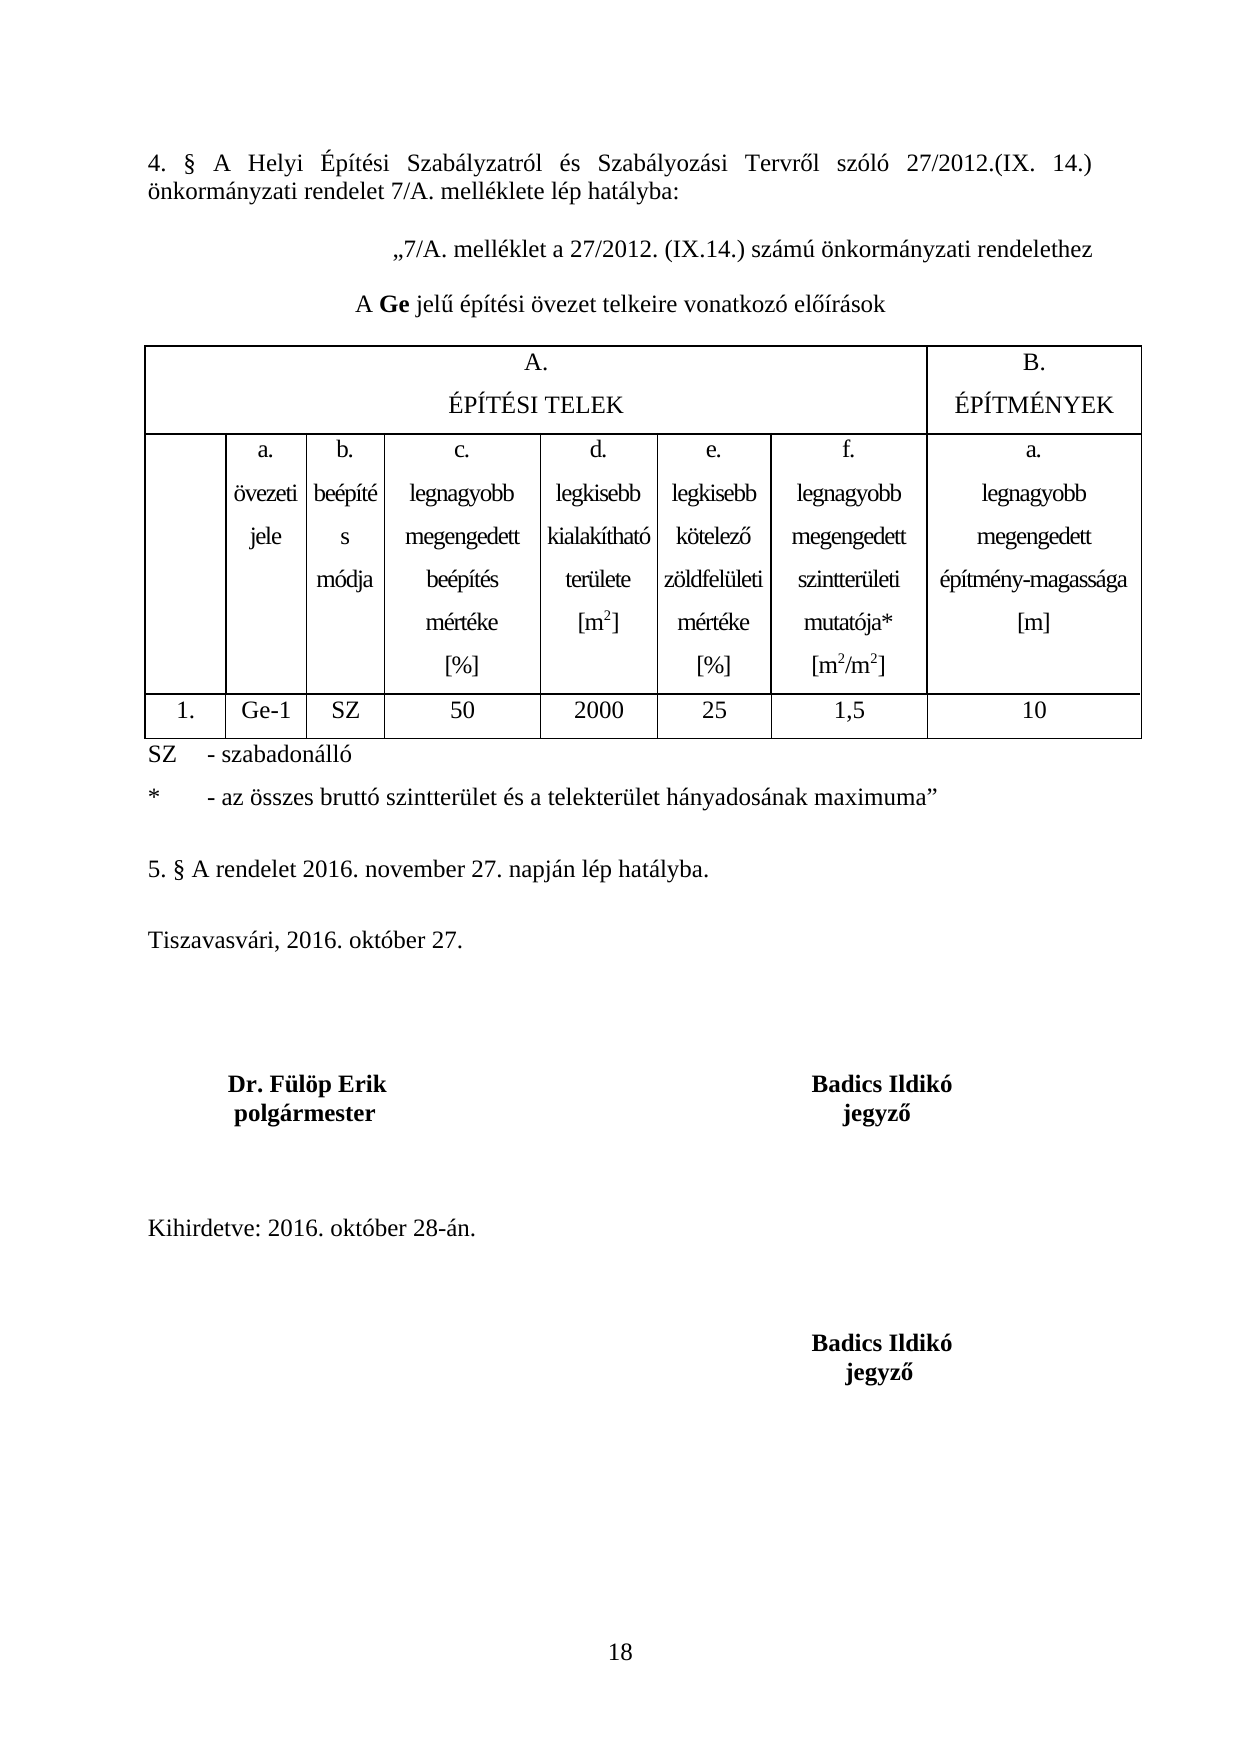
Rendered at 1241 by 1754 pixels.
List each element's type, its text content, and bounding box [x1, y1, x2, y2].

text Kihirdetve: 2016. október 28-án. [148, 1213, 1092, 1242]
table_cell 1. [146, 695, 225, 738]
table_cell f. legnagyobb megengedett szintterületi mutatója* [m2/m2] [772, 435, 926, 693]
table_cell c. legnagyobb megengedett beépítés mértéke [%] [385, 435, 540, 693]
table_cell e. legkisebb kötelező zöldfelületi mértéke [%] [658, 435, 770, 693]
text Tiszavasvári, 2016. október 27. [148, 926, 1092, 954]
table_header A. ÉPÍTÉSI TELEK [146, 347, 926, 433]
table_cell Ge-1 [226, 695, 306, 738]
text * - az összes bruttó szintterület és a telekterület hányadosának maximuma” [148, 782, 1092, 811]
text Badics Ildikó [738, 1328, 1092, 1357]
table_header B. ÉPÍTMÉNYEK [928, 347, 1141, 433]
table_cell SZ [307, 695, 384, 738]
table_cell 25 [658, 695, 771, 738]
text „7/A. melléklet a 27/2012. (IX.14.) számú önkormányzati rendelethez [148, 234, 1092, 263]
text 4. § A Helyi Építési Szabályzatról és Szabályozási Tervről szóló 27/2012.(IX. 14.) önkormányzati rendelet 7/A. melléklete lép hatályba: [148, 148, 1092, 205]
table_cell [146, 435, 225, 693]
table_cell b. beépítés módja [307, 435, 384, 693]
text jegyző [148, 1357, 1092, 1386]
table_cell 1,5 [772, 695, 927, 738]
table_cell a. övezeti jele [227, 435, 306, 693]
text SZ - szabadonálló [148, 739, 1092, 767]
text 5. § A rendelet 2016. november 27. napján lép hatályba. [148, 854, 1092, 882]
table_cell 2000 [541, 695, 657, 738]
text A Ge jelű építési övezet telkeire vonatkozó előírások [148, 289, 1092, 318]
table_cell a. legnagyobb megengedett építmény-magassága [m] [928, 435, 1141, 693]
table_cell 10 [928, 693, 1141, 738]
text Dr. Fülöp Erik Badics Ildikó [148, 1069, 1092, 1098]
table_cell 50 [385, 695, 540, 738]
text polgármester jegyző [148, 1098, 1092, 1127]
table_cell d. legkisebb kialakítható területe [m2] [541, 435, 657, 693]
